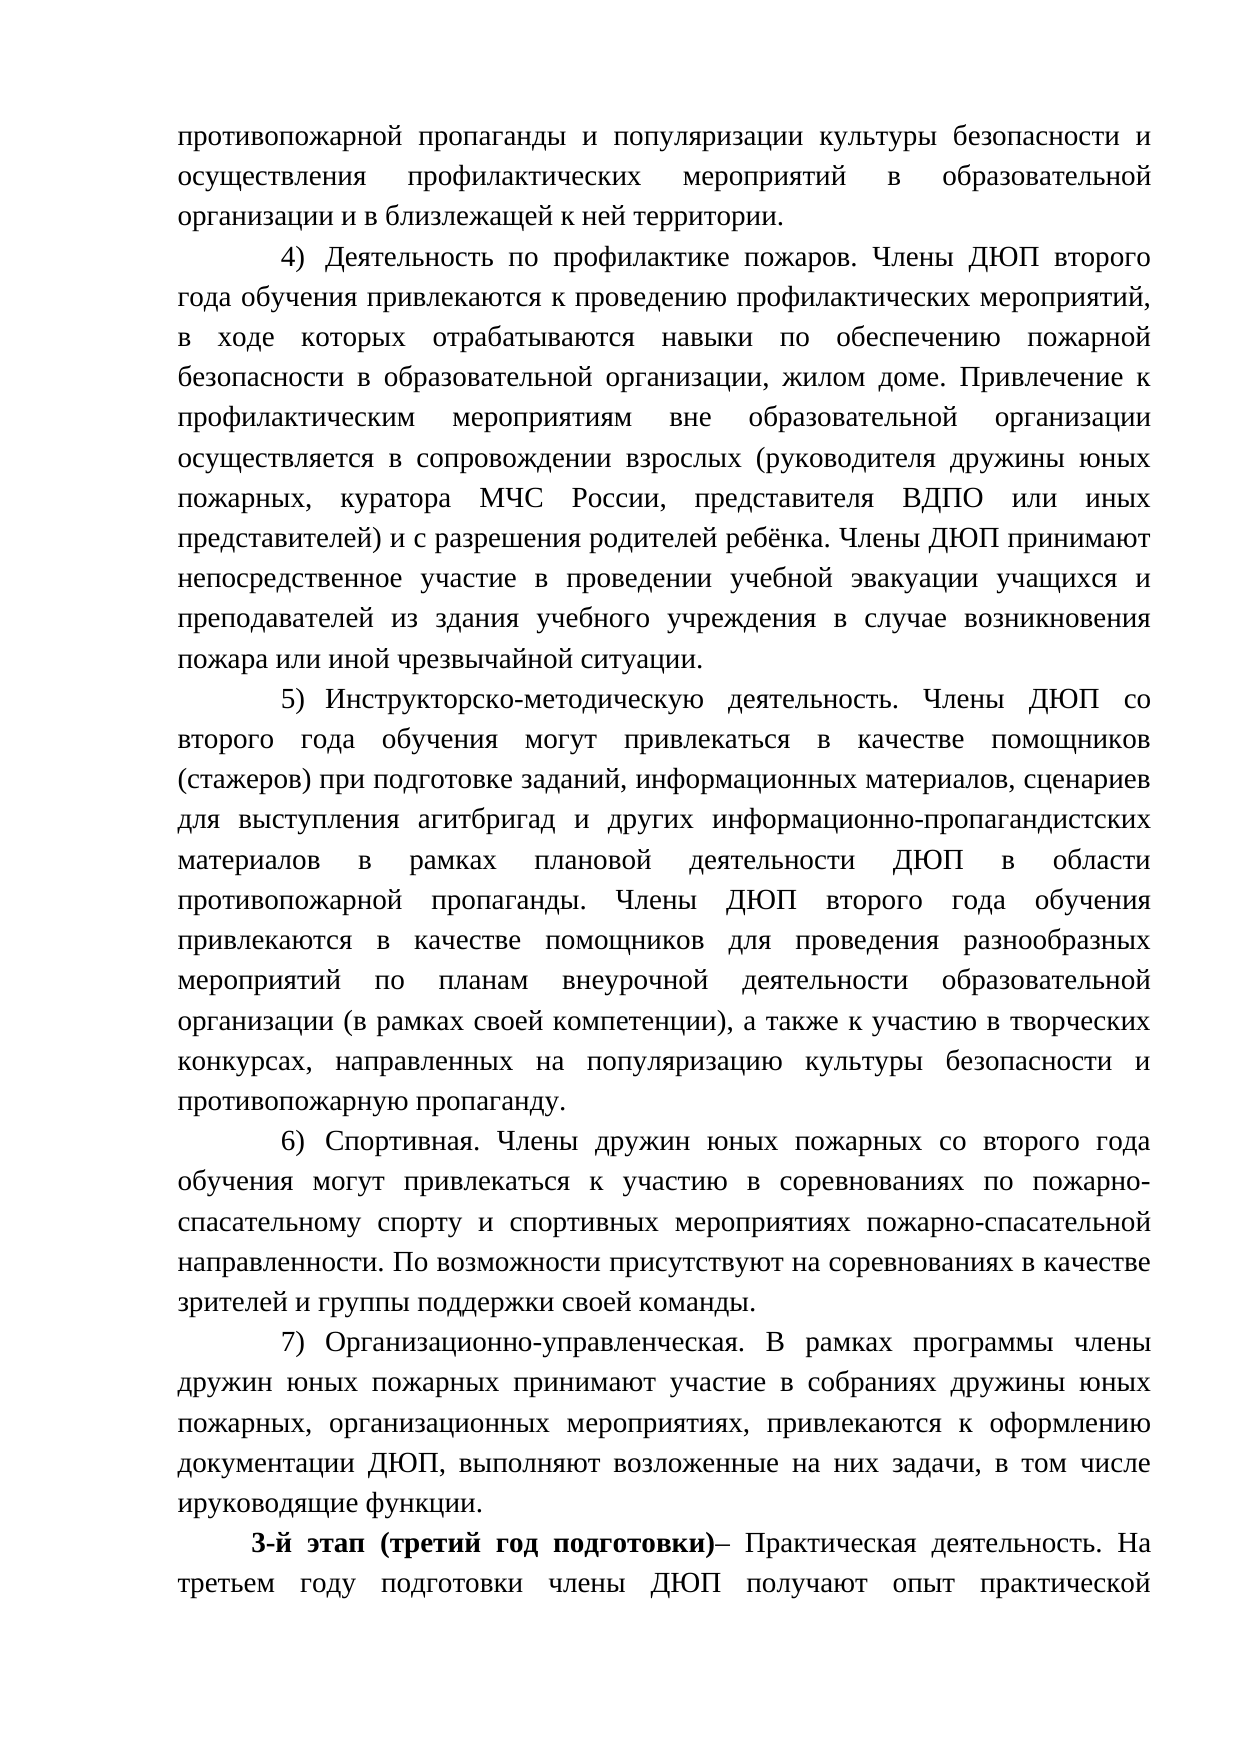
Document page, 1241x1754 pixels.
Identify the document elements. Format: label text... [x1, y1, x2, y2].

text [177, 118, 1152, 232]
text 5) Инструкторско-методическую деятельность. Члены ДЮП со второго года обучения могут привлекаться в качестве помощников (стажеров) при подготовке заданий, информационных материалов, сценариев для выступления агитбригад и других информационно-пропагандистских материалов в рамках плановой деятельности ДЮП в области противопожарной пропаганды. Члены ДЮП второго года обучения привлекаются в качестве помощников для проведения разнообразных мероприятий по планам внеурочной деятельности образовательной организации (в рамках своей компетенции), а также к участию в творческих конкурсах, направленных на популяризацию культуры безопасности и противопожарную пропаганду. [177, 681, 1152, 1117]
text 7) Организационно-управленческая. В рамках программы члены дружин юных пожарных принимают участие в собраниях дружины юных пожарных, организационных мероприятиях, привлекаются к оформлению документации ДЮП, выполняют возложенные на них задачи, в том числе ируководящие функции. [177, 1324, 1152, 1519]
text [177, 1525, 1152, 1599]
text 4) Деятельность по профилактике пожаров. Члены ДЮП второго года обучения привлекаются к проведению профилактических мероприятий, в ходе которых отрабатываются навыки по обеспечению пожарной безопасности в образовательной организации, жилом доме. Привлечение к профилактическим мероприятиям вне образовательной организации осуществляется в сопровождении взрослых (руководителя дружины юных пожарных, куратора МЧС России, представителя ВДПО или иных представителей) и с разрешения родителей ребёнка. Члены ДЮП принимают непосредственное участие в проведении учебной эвакуации учащихся и преподавателей из здания учебного учреждения в случае возникновения пожара или иной чрезвычайной ситуации. [177, 239, 1152, 674]
text 6) Спортивная. Члены дружин юных пожарных со второго года обучения могут привлекаться к участию в соревнованиях по пожарно-спасательному спорту и спортивных мероприятиях пожарно-спасательной направленности. По возможности присутствуют на соревнованиях в качестве зрителей и группы поддержки своей команды. [177, 1123, 1152, 1318]
